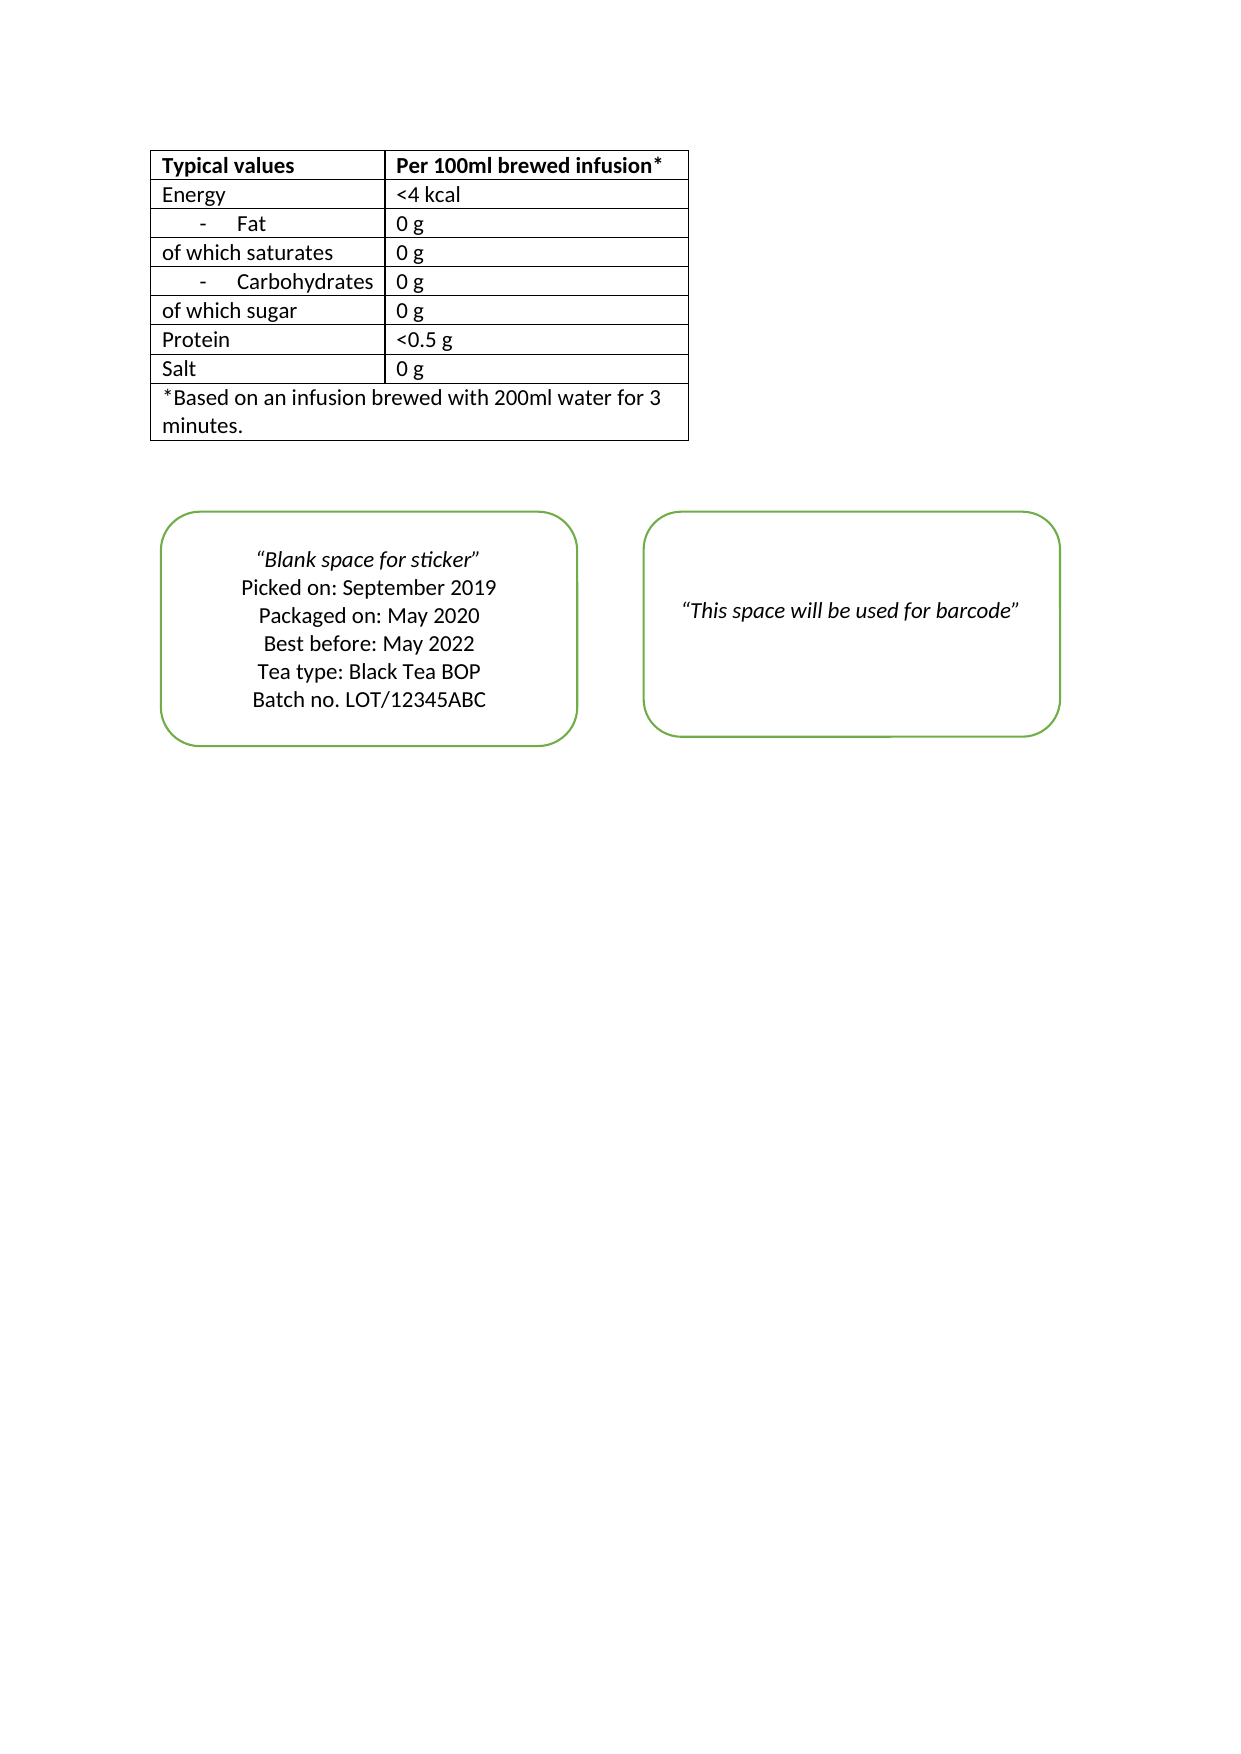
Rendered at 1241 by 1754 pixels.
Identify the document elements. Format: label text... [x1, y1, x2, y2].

table_cell 0 g [386, 238, 688, 266]
table_cell <4 kcal [386, 180, 688, 208]
table_cell *Based on an infusion brewed with 200ml water for 3 minutes. [151, 384, 688, 439]
table_cell Salt [151, 355, 384, 382]
table_cell Carbohydrates [151, 267, 384, 295]
table_cell Per 100ml brewed infusion* [386, 151, 688, 179]
table_cell 0 g [386, 267, 688, 295]
table_cell Energy [151, 180, 384, 208]
table_cell 0 g [386, 296, 688, 324]
table_cell <0.5 g [386, 325, 688, 353]
table_cell Typical values [151, 151, 384, 179]
table_cell 0 g [386, 355, 688, 382]
table_cell Protein [151, 325, 384, 353]
table_cell Fat [151, 209, 384, 237]
table_cell of which saturates [151, 238, 384, 266]
table_cell 0 g [386, 209, 688, 237]
table_cell of which sugar [151, 296, 384, 324]
